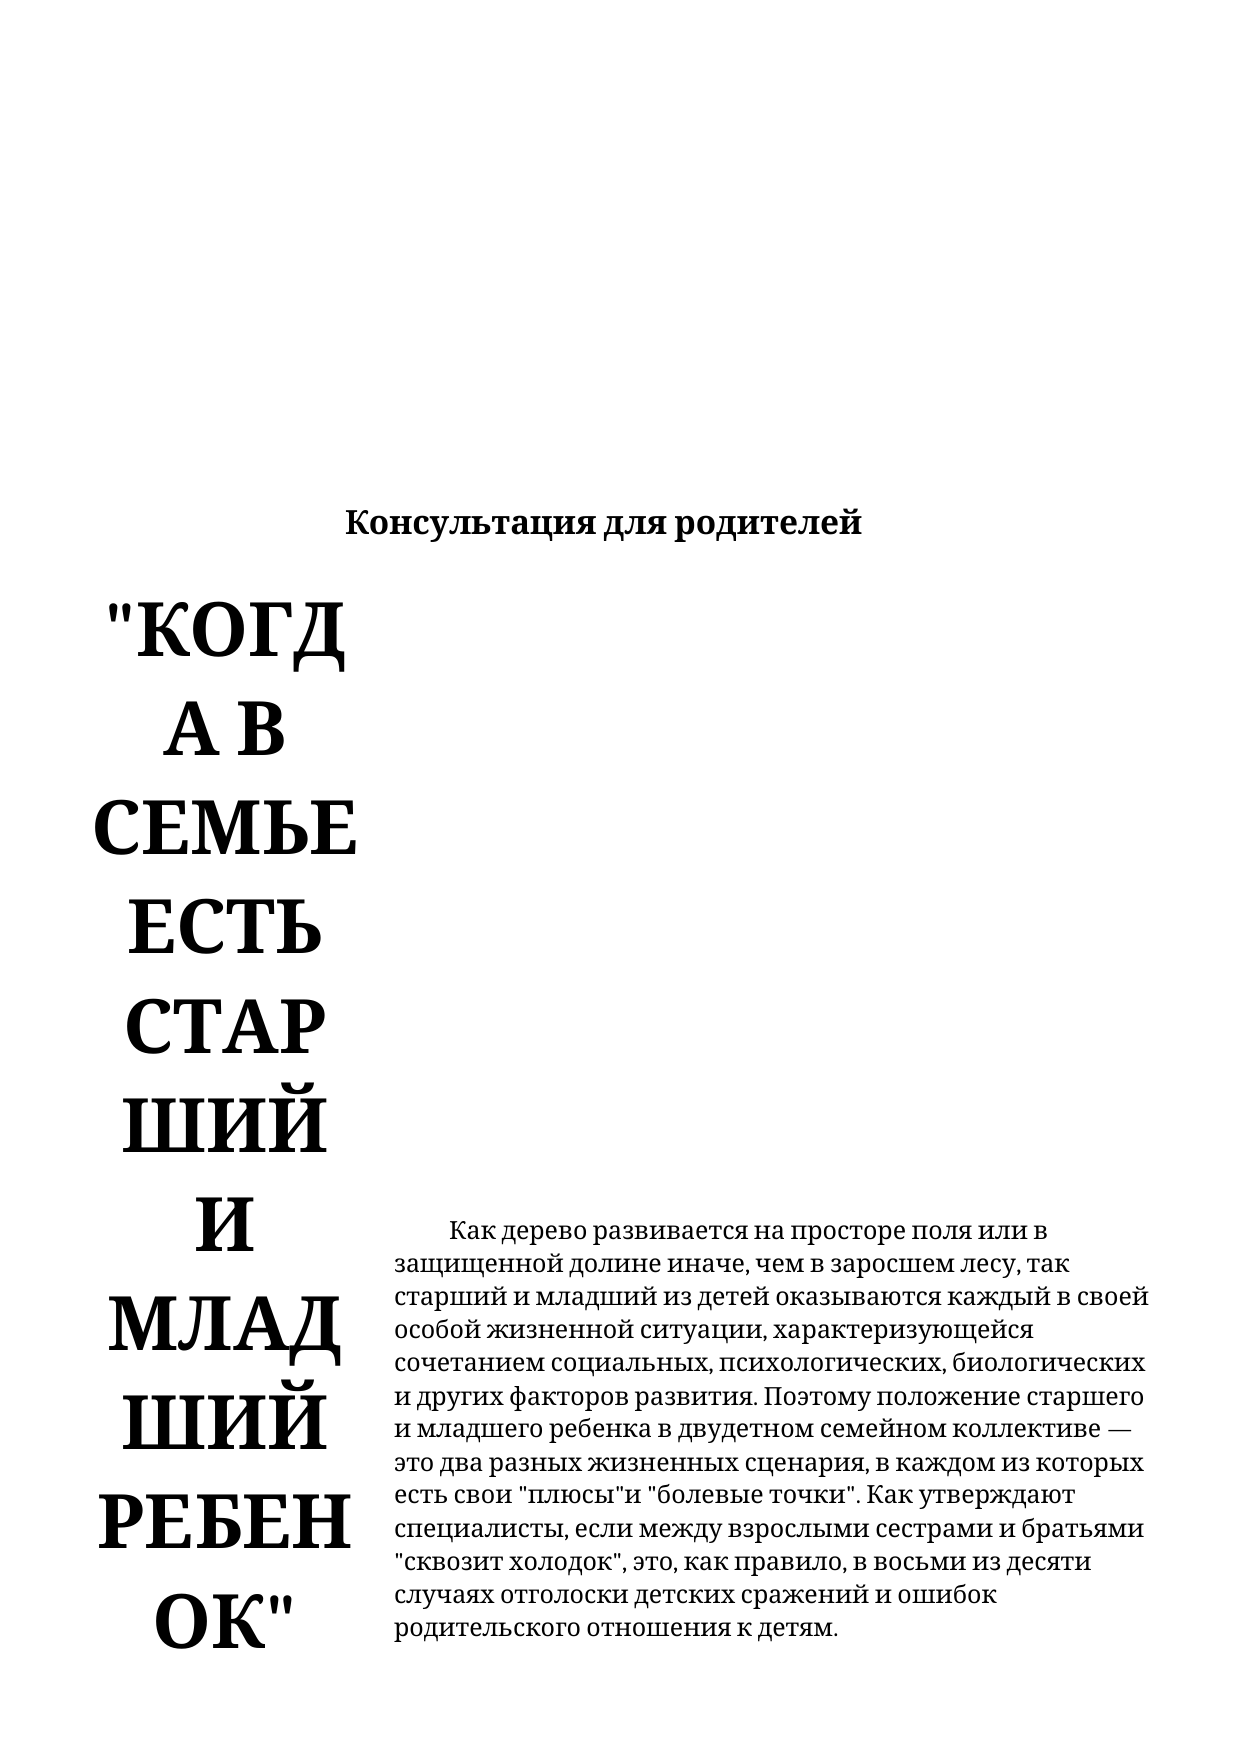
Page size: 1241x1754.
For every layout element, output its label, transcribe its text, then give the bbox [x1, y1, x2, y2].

text Как дерево развивается на просторе поля или в защищенной долине иначе, чем в заросшем лесу, так старший и младший из детей оказываются каждый в своей особой жизненной ситуации, характеризующейся сочетанием социальных, психологических, биологических и других факторов развития. Поэтому положение старшего и младшего ребенка в двудетном семейном коллективе — это два разных жизненных сценария, в каждом из которых есть свои "плюсы"и "болевые точки". Как утверждают специалисты, если между взрослыми сестрами и братьями "сквозит холодок", это, как правило, в восьми из десяти случаях отголоски детских сражений и ошибок родительского отношения к детям. [75, 1217, 1165, 1642]
text Консультация для родителей [75, 504, 1165, 543]
